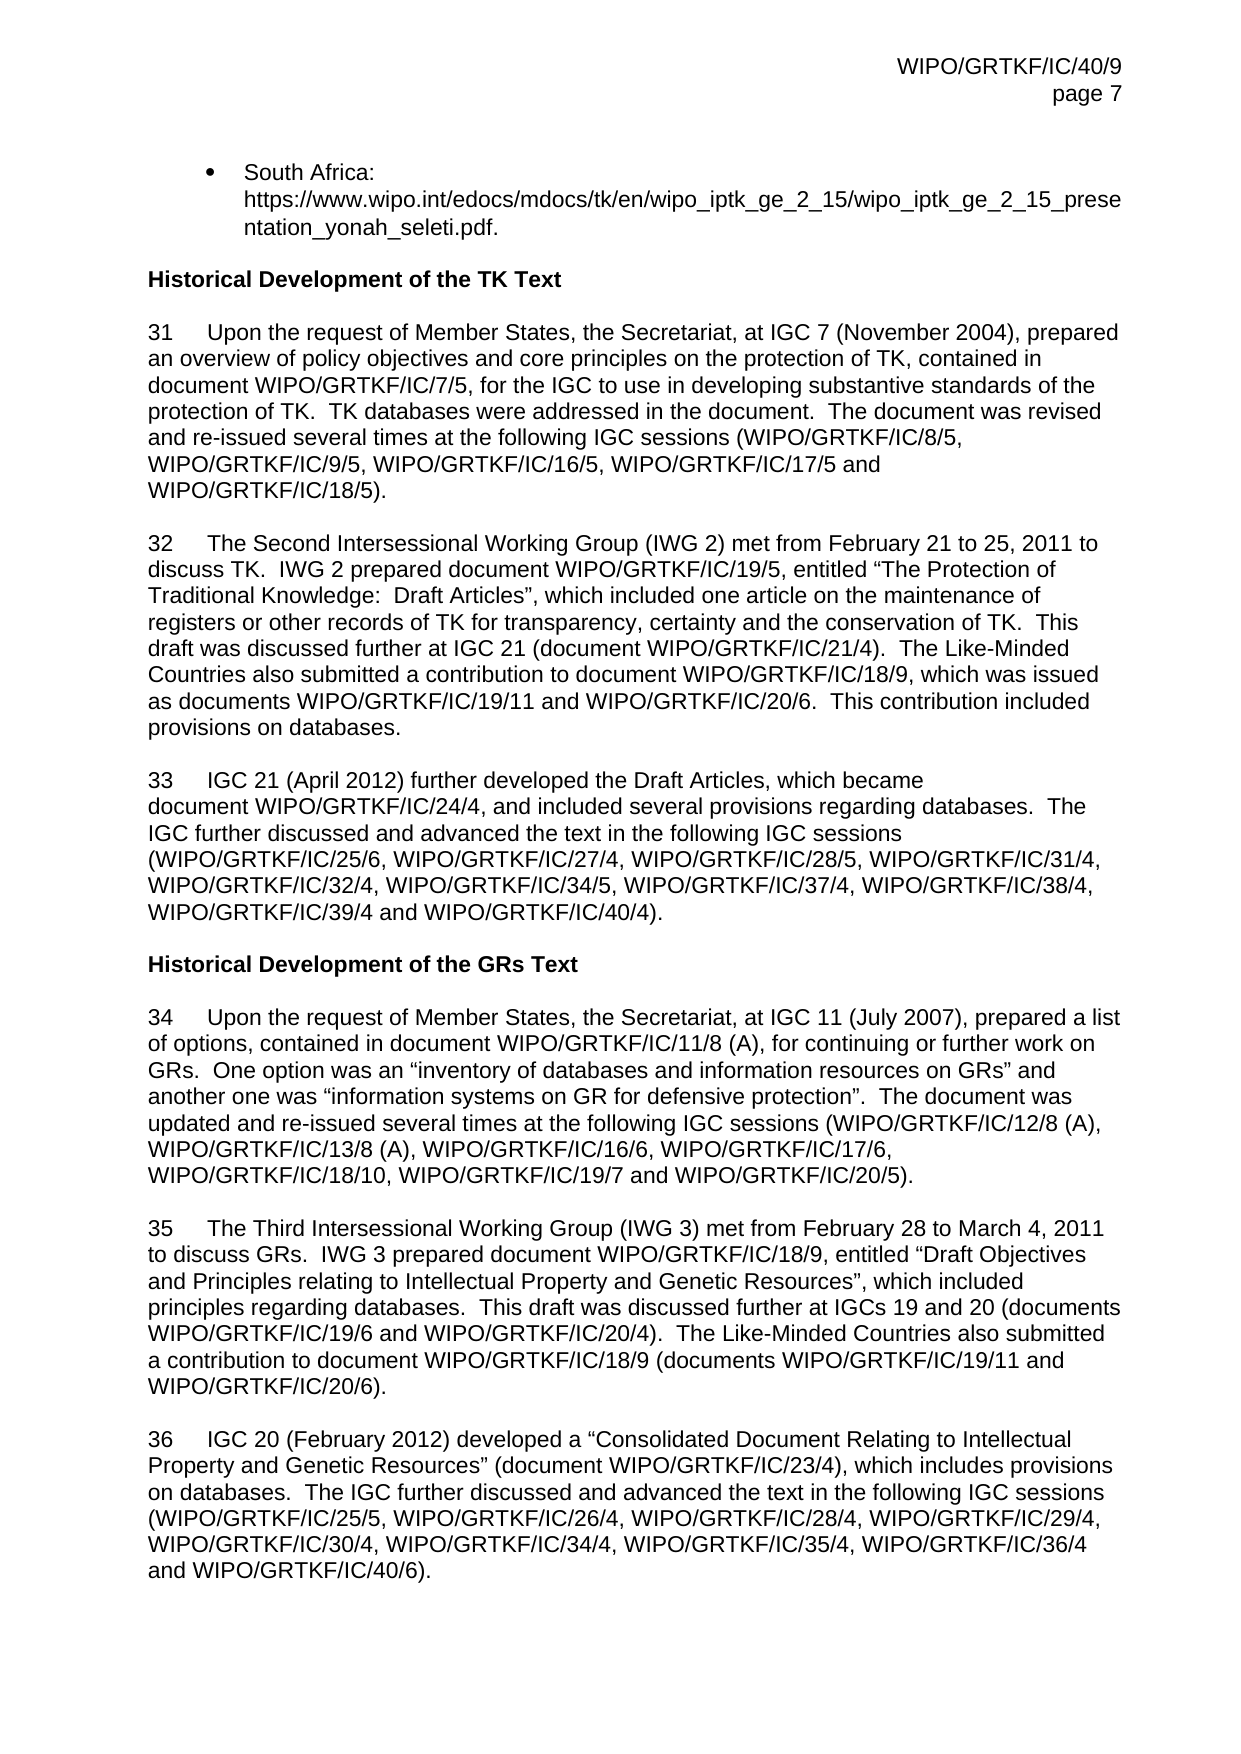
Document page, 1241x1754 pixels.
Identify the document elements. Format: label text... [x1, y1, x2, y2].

text Upon the request of Member States, the Secretariat, at IGC 11 (July 2007), prepared a list of options, contained in document WIPO/GRTKF/IC/11/8 (A), for continuing or further work on GRs. One option was an “inventory of databases and information resources on GRs” and another one was “information systems on GR for defensive protection”. The document was updated and re-issued several times at the following IGC sessions (WIPO/GRTKF/IC/12/8 (A), WIPO/GRTKF/IC/13/8 (A), WIPO/GRTKF/IC/16/6, WIPO/GRTKF/IC/17/6, WIPO/GRTKF/IC/18/10, WIPO/GRTKF/IC/19/7 and WIPO/GRTKF/IC/20/5). [148, 1004, 1122, 1188]
text IGC 20 (February 2012) developed a “Consolidated Document Relating to Intellectual Property and Genetic Resources” (document WIPO/GRTKF/IC/23/4), which includes provisions on databases. The IGC further discussed and advanced the text in the following IGC sessions (WIPO/GRTKF/IC/25/5, WIPO/GRTKF/IC/26/4, WIPO/GRTKF/IC/28/4, WIPO/GRTKF/IC/29/4, WIPO/GRTKF/IC/30/4, WIPO/GRTKF/IC/34/4, WIPO/GRTKF/IC/35/4, WIPO/GRTKF/IC/36/4 and WIPO/GRTKF/IC/40/6). [148, 1426, 1122, 1584]
text IGC 21 (April 2012) further developed the Draft Articles, which became document WIPO/GRTKF/IC/24/4, and included several provisions regarding databases. The IGC further discussed and advanced the text in the following IGC sessions (WIPO/GRTKF/IC/25/6, WIPO/GRTKF/IC/27/4, WIPO/GRTKF/IC/28/5, WIPO/GRTKF/IC/31/4, WIPO/GRTKF/IC/32/4, WIPO/GRTKF/IC/34/5, WIPO/GRTKF/IC/37/4, WIPO/GRTKF/IC/38/4, WIPO/GRTKF/IC/39/4 and WIPO/GRTKF/IC/40/4). [148, 767, 1122, 925]
list South Africa: https://www.wipo.int/edocs/mdocs/tk/en/wipo_iptk_ge_2_15/wipo_iptk_ge_2_15_presentation_yonah_seleti.pdf. [206, 158, 1122, 240]
text The Second Intersessional Working Group (IWG 2) met from February 21 to 25, 2011 to discuss TK. IWG 2 prepared document WIPO/GRTKF/IC/19/5, entitled “The Protection of Traditional Knowledge: Draft Articles”, which included one article on the maintenance of registers or other records of TK for transparency, certainty and the conservation of TK. This draft was discussed further at IGC 21 (document WIPO/GRTKF/IC/21/4). The Like-Minded Countries also submitted a contribution to document WIPO/GRTKF/IC/18/9, which was issued as documents WIPO/GRTKF/IC/19/11 and WIPO/GRTKF/IC/20/6. This contribution included provisions on databases. [148, 530, 1122, 741]
text Historical Development of the GRs Text [148, 951, 1122, 978]
text The Third Intersessional Working Group (IWG 3) met from February 28 to March 4, 2011 to discuss GRs. IWG 3 prepared document WIPO/GRTKF/IC/18/9, entitled “Draft Objectives and Principles relating to Intellectual Property and Genetic Resources”, which included principles regarding databases. This draft was discussed further at IGCs 19 and 20 (documents WIPO/GRTKF/IC/19/6 and WIPO/GRTKF/IC/20/4). The Like-Minded Countries also submitted a contribution to document WIPO/GRTKF/IC/18/9 (documents WIPO/GRTKF/IC/19/11 and WIPO/GRTKF/IC/20/6). [148, 1215, 1122, 1399]
text Historical Development of the TK Text [148, 266, 1122, 292]
text Upon the request of Member States, the Secretariat, at IGC 7 (November 2004), prepared an overview of policy objectives and core principles on the protection of TK, contained in document WIPO/GRTKF/IC/7/5, for the IGC to use in developing substantive standards of the protection of TK. TK databases were addressed in the document. The document was revised and re-issued several times at the following IGC sessions (WIPO/GRTKF/IC/8/5, WIPO/GRTKF/IC/9/5, WIPO/GRTKF/IC/16/5, WIPO/GRTKF/IC/17/5 and WIPO/GRTKF/IC/18/5). [148, 319, 1122, 503]
